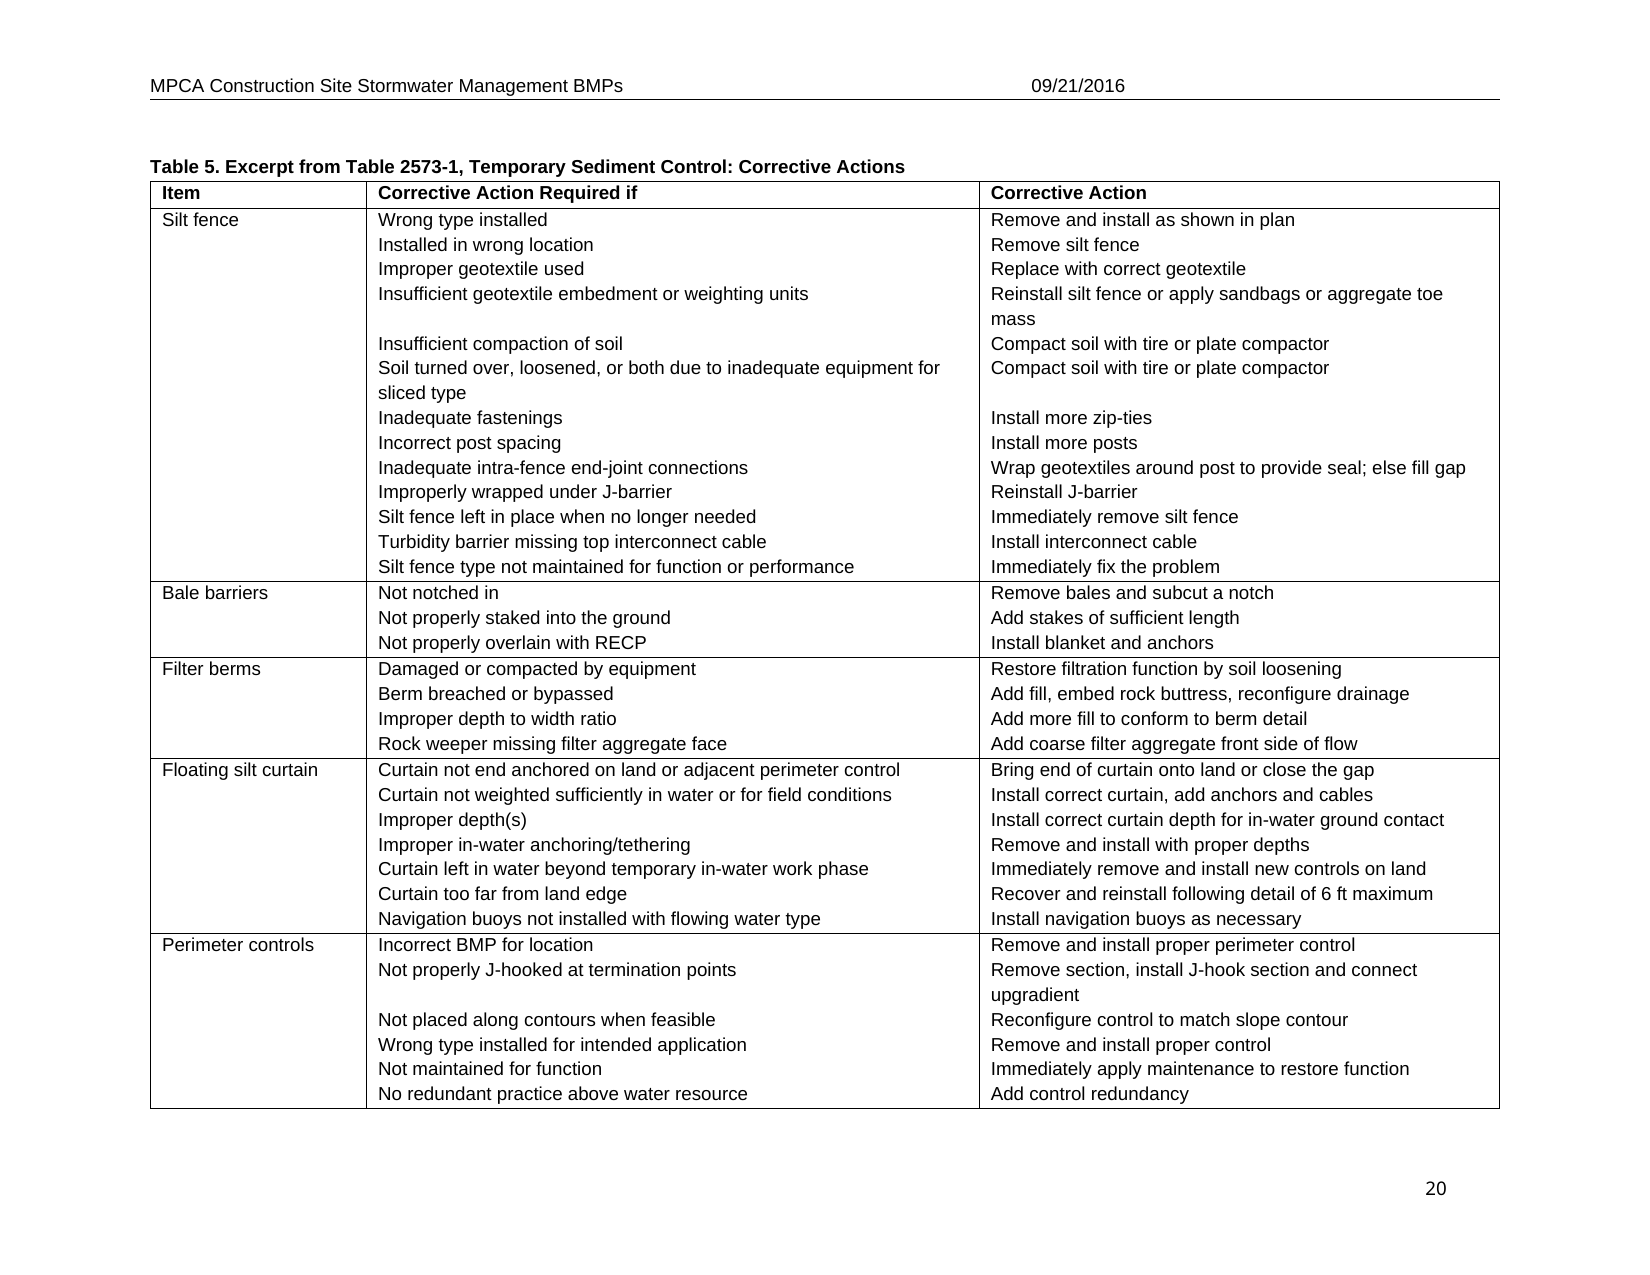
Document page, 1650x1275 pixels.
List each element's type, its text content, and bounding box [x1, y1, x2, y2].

table_cell Silt fence [151, 209, 366, 581]
table_cell Perimeter controls [151, 934, 366, 1108]
text Table 5. Excerpt from Table 2573-1, Temporary Sediment Control: Corrective Actions [150, 156, 1500, 178]
table_cell Bring end of curtain onto land or close the gap Install correct curtain, add anchors and cables Install correct curtain depth for in-water ground contact Remove and install with proper depths Immediately remove and install new controls on land Recover and reinstall following detail of 6 ft maximum Install navigation buoys as necessary [980, 759, 1499, 933]
table_cell Wrong type installed Installed in wrong location Improper geotextile used Insufficient geotextile embedment or weighting units Insufficient compaction of soil Soil turned over, loosened, or both due to inadequate equipment for sliced type Inadequate fastenings Incorrect post spacing Inadequate intra-fence end-joint connections Improperly wrapped under J-barrier Silt fence left in place when no longer needed Turbidity barrier missing top interconnect cable Silt fence type not maintained for function or performance [367, 209, 979, 581]
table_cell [980, 934, 1499, 1108]
table_header Corrective Action Required if [367, 182, 979, 207]
table_cell Bale barriers [151, 582, 366, 657]
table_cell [367, 934, 979, 1108]
table_cell Remove bales and subcut a notch Add stakes of sufficient length Install blanket and anchors [980, 582, 1499, 657]
table_cell Curtain not end anchored on land or adjacent perimeter control Curtain not weighted sufficiently in water or for field conditions Improper depth(s) Improper in-water anchoring/tethering Curtain left in water beyond temporary in-water work phase Curtain too far from land edge Navigation buoys not installed with flowing water type [367, 759, 979, 933]
table_cell Damaged or compacted by equipment Berm breached or bypassed Improper depth to width ratio Rock weeper missing filter aggregate face [367, 658, 979, 758]
table_cell Not notched in Not properly staked into the ground Not properly overlain with RECP [367, 582, 979, 657]
table_cell Restore filtration function by soil loosening Add fill, embed rock buttress, reconfigure drainage Add more fill to conform to berm detail Add coarse filter aggregate front side of flow [980, 658, 1499, 758]
table_header Item [151, 182, 366, 207]
table_cell Filter berms [151, 658, 366, 758]
table_header Corrective Action [980, 182, 1499, 207]
table_cell Floating silt curtain [151, 759, 366, 933]
table_cell Remove and install as shown in plan Remove silt fence Replace with correct geotextile Reinstall silt fence or apply sandbags or aggregate toe mass Compact soil with tire or plate compactor Compact soil with tire or plate compactor Install more zip-ties Install more posts Wrap geotextiles around post to provide seal; else fill gap Reinstall J-barrier Immediately remove silt fence Install interconnect cable Immediately fix the problem [980, 209, 1499, 581]
